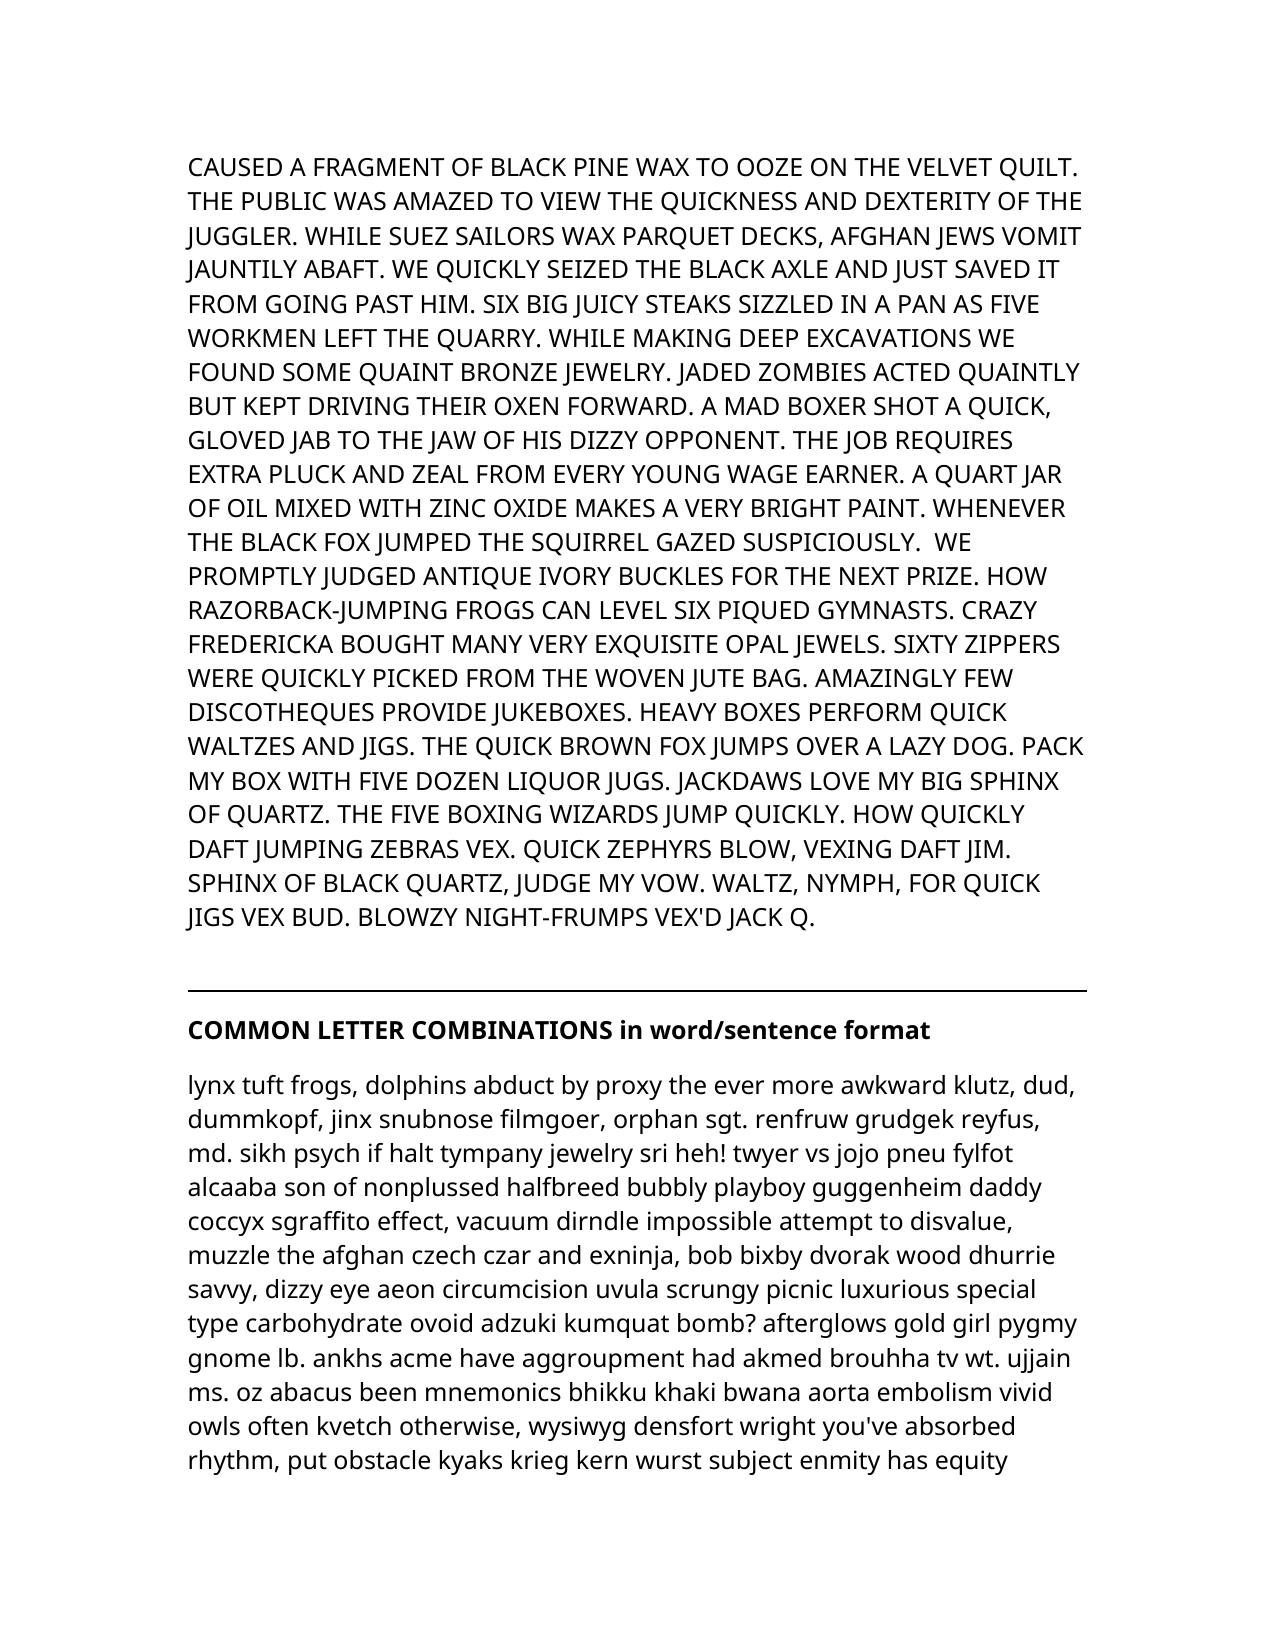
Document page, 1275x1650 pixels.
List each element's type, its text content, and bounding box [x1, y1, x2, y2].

text COMMON LETTER COMBINATIONS in word/sentence format [187, 1013, 1087, 1047]
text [187, 1068, 1087, 1476]
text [187, 150, 1087, 933]
